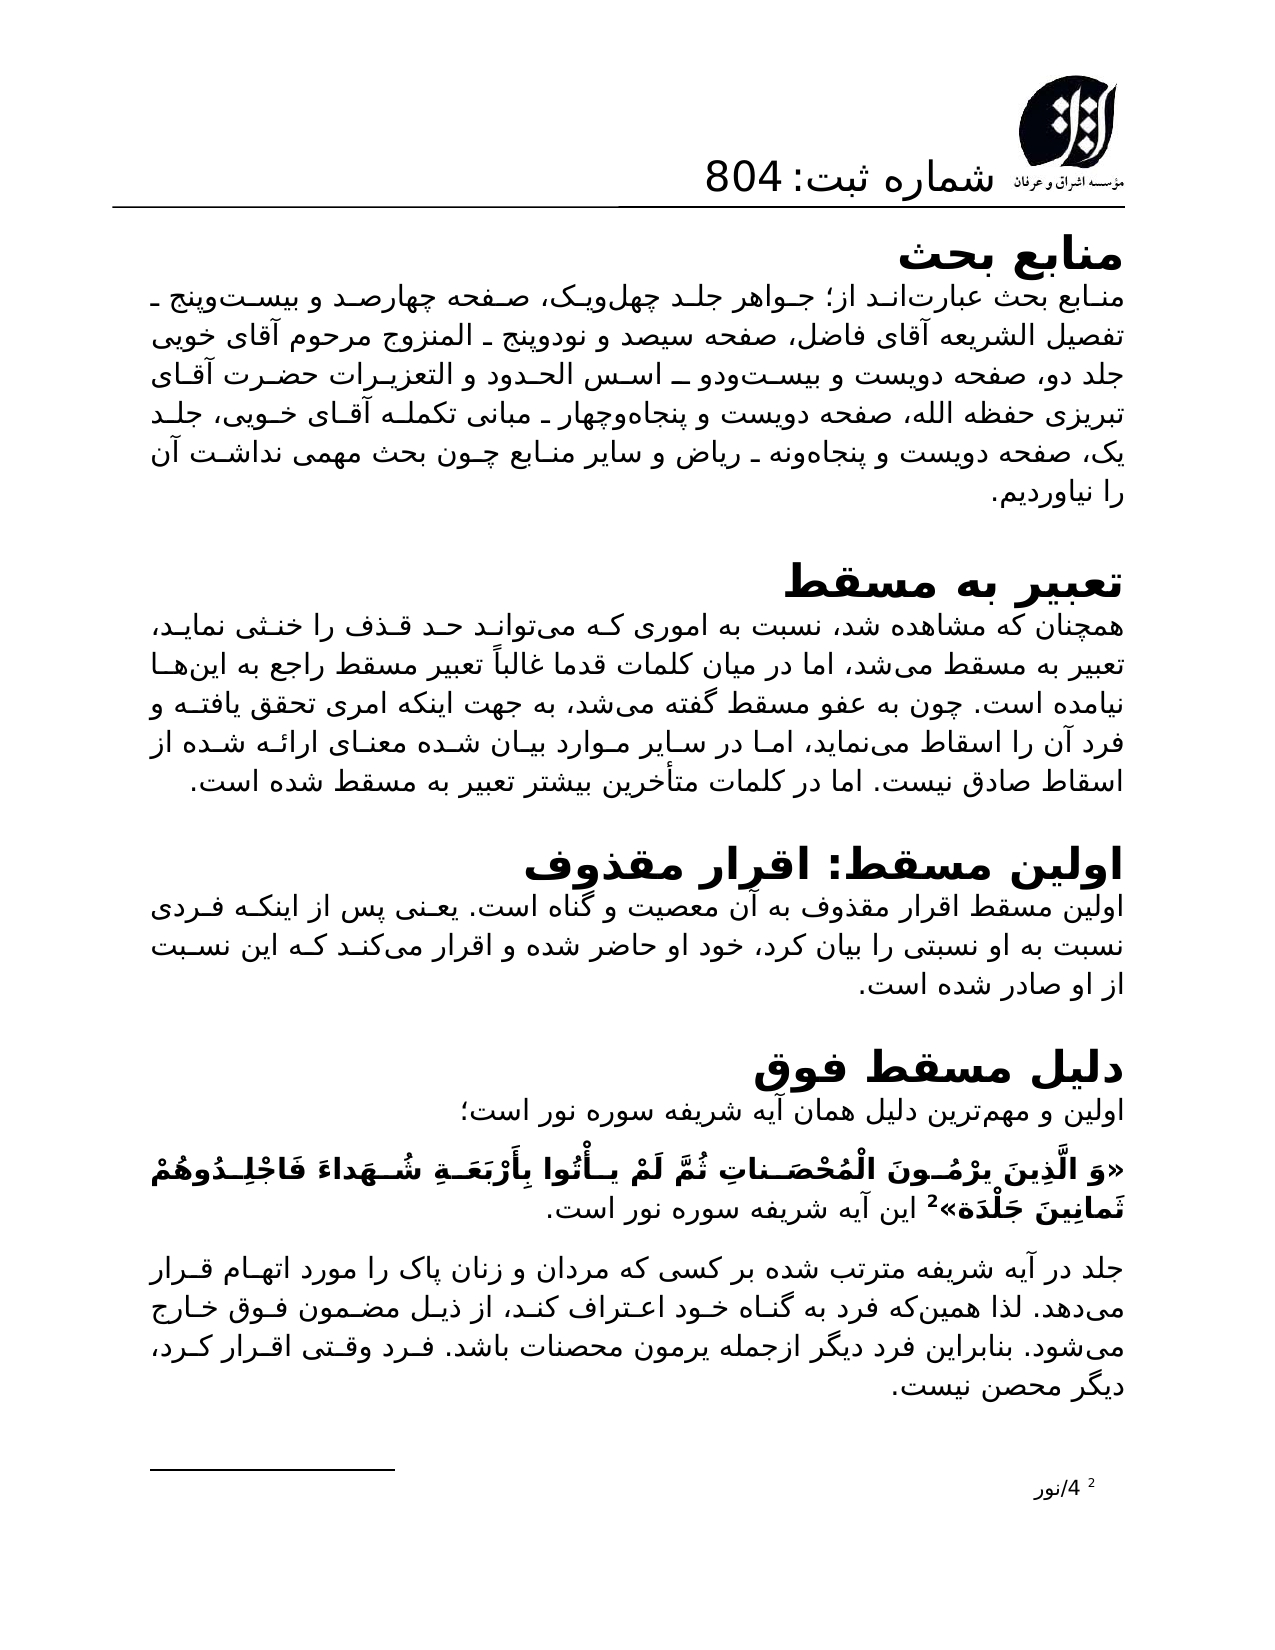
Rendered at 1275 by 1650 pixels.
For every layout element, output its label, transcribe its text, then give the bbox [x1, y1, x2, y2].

text اولین و مهم‌ترین دلیل همان آیه شریفه سوره نور است؛ [150, 1093, 1125, 1127]
text «وَ الَّذِینَ یرْمُونَ الْمُحْصَناتِ ثُمَّ لَمْ یأْتُوا بِأَرْبَعَةِ شُهَداءَ فَاجْلِدُوهُمْ ثَمانِینَ جَلْدَة» این آیه شریفه سوره نور است. [150, 1153, 1125, 1226]
subtitle اولین مسقط: اقرار مقذوف [150, 839, 1125, 890]
subtitle دلیل مسقط فوق [150, 1042, 1125, 1093]
text همچنان که مشاهده شد، نسبت به اموری که می‌تواند حد قذف را خنثی نماید، تعبیر به مسقط می‌شد، اما در میان کلمات قدما غالباً تعبیر مسقط راجع به این‌ها نیامده است. چون به عفو مسقط گفته می‌شد، به جهت اینکه امری تحقق یافته و فرد آن را اسقاط می‌نماید، اما در سایر موارد بیان شده معنای ارائه شده از اسقاط صادق نیست. اما در کلمات متأخرین بیشتر تعبیر به مسقط شده است. [150, 608, 1125, 798]
text اولین مسقط اقرار مقذوف به آن معصیت و گناه است. یعنی پس از اینکه فردی نسبت به او نسبتی را بیان کرد، خود او حاضر شده و اقرار می‌کند که این نسبت از او صادر شده است. [150, 890, 1125, 1002]
picture [1010, 75, 1125, 192]
subtitle منابع بحث [150, 226, 1125, 280]
text منابع بحث عبارت‌اند از؛ جواهر جلد چهل‌ویک، صفحه چهارصد و بیست‌وپنج ـ تفصیل الشریعه آقای فاضل، صفحه سیصد و نودوپنج ـ المنزوج مرحوم آقای خویی جلد دو، صفحه دویست و بیست‌ودو ـ اسس الحدود و التعزیرات حضرت آقای تبریزی حفظه الله، صفحه دویست و پنجاه‌وچهار ـ مبانی تکمله آقای خویی، جلد یک، صفحه دویست و پنجاه‌ونه ـ ریاض و سایر منابع چون بحث مهمی نداشت آن را نیاوردیم. [150, 280, 1125, 508]
text جلد در آیه شریفه مترتب شده بر کسی که مردان و زنان پاک را مورد اتهام قرار می‌دهد. لذا همین‌که فرد به گناه خود اعتراف کند، از ذیل مضمون فوق خارج می‌شود. بنابراین فرد دیگر ازجمله یرمون محصنات باشد. فرد وقتی اقرار کرد، دیگر محصن نیست. [150, 1251, 1125, 1402]
subtitle تعبیر به مسقط [150, 555, 1125, 608]
